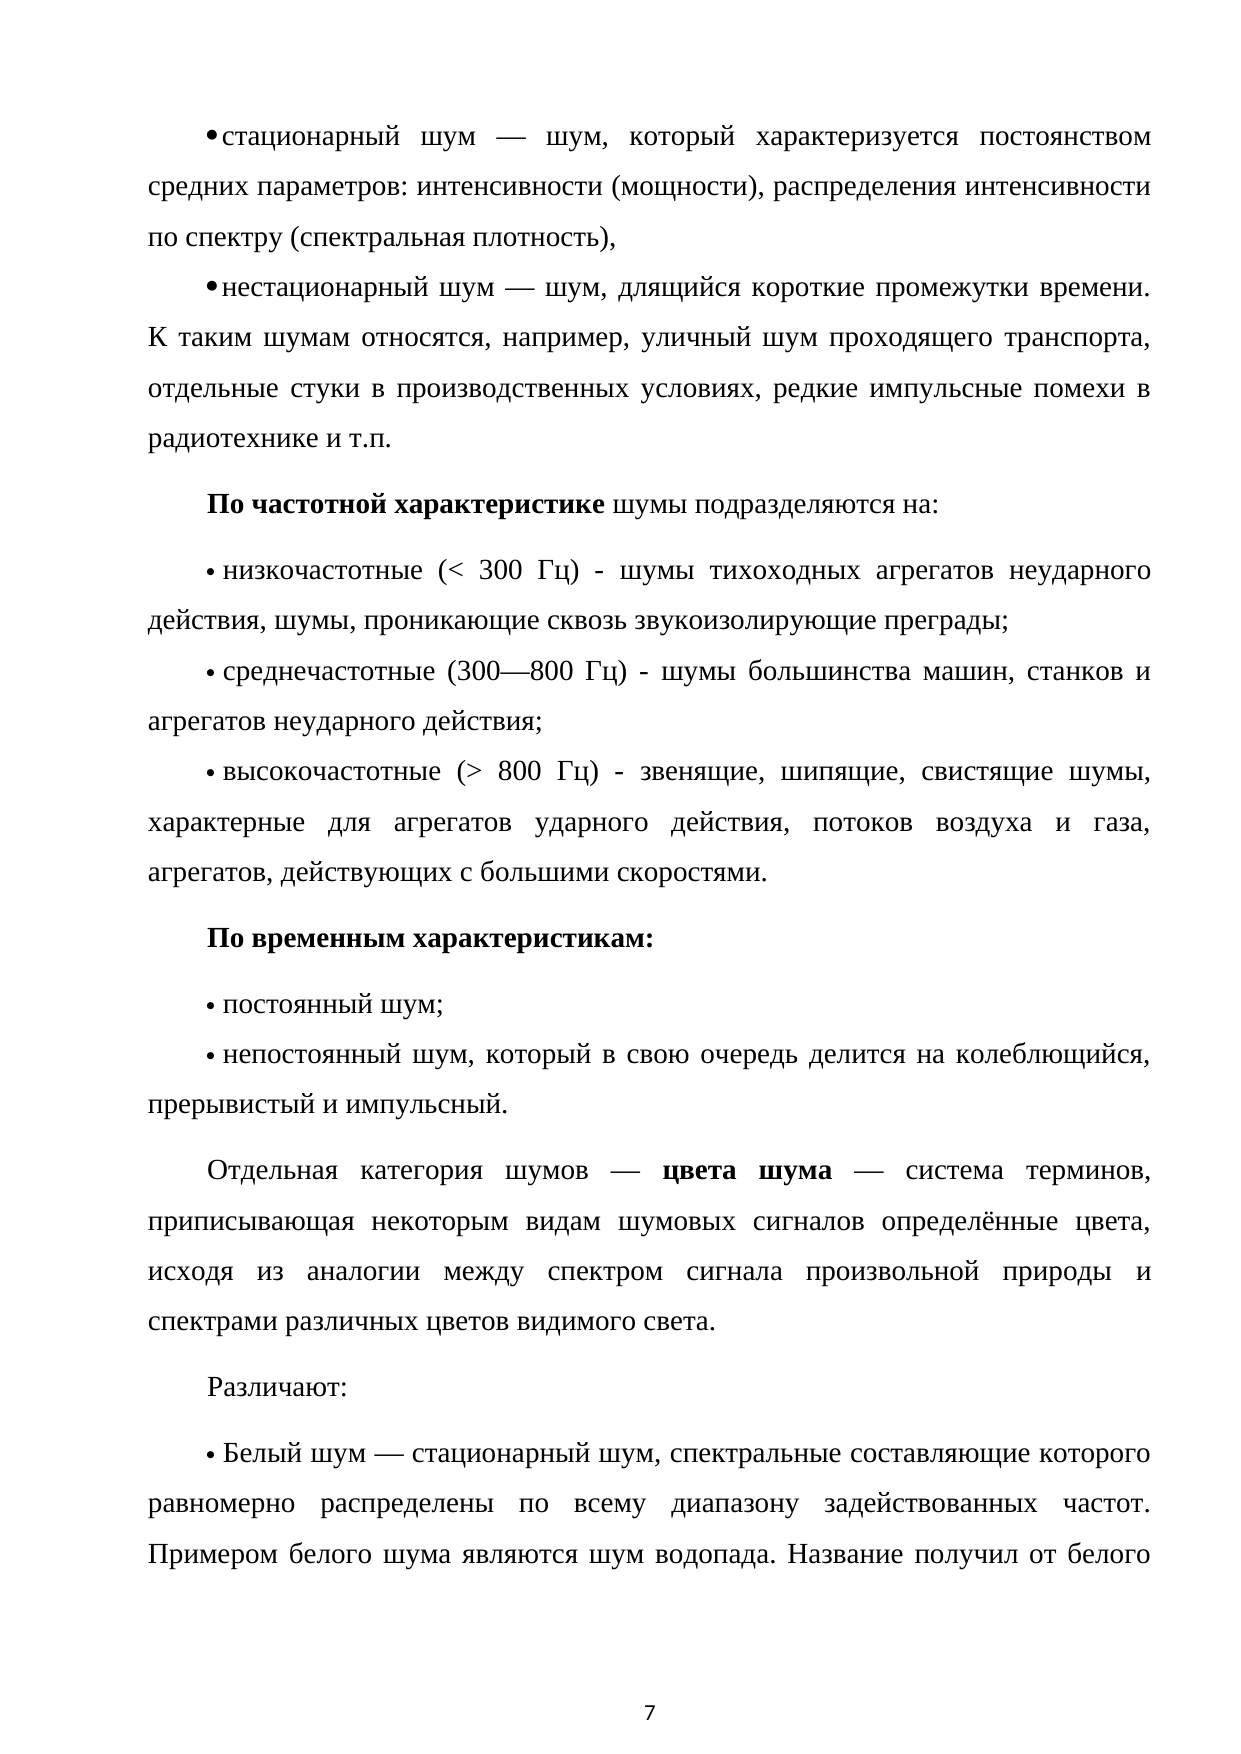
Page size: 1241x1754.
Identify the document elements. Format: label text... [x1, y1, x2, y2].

list непостоянный шум, который в свою очередь делится на колеблющийся, прерывистый и импульсный. [148, 1036, 1152, 1120]
list нестационарный шум — шум, длящийся короткие промежутки времени. К таким шумам относятся, например, уличный шум проходящего транспорта, отдельные стуки в производственных условиях, редкие импульсные помехи в радиотехнике и т.п. [148, 269, 1152, 454]
list высокочастотные (> 800 Гц) - звенящие, шипящие, свистящие шумы, характерные для агрегатов ударного действия, потоков воздуха и газа, агрегатов, действующих с большими скоростями. [148, 753, 1152, 887]
text По временным характеристикам: [148, 920, 1152, 953]
text Различают: [148, 1369, 1152, 1403]
list среднечастотные (300—800 Гц) - шумы большинства машин, станков и агрегатов неударного действия; [148, 653, 1152, 737]
list стационарный шум — шум, который характеризуется постоянством средних параметров: интенсивности (мощности), распределения интенсивности по спектру (спектральная плотность), [148, 118, 1152, 252]
text Отдельная категория шумов — цвета шума — система терминов, приписывающая некоторым видам шумовых сигналов определённые цвета, исходя из аналогии между спектром сигнала произвольной природы и спектрами различных цветов видимого света. [148, 1152, 1152, 1337]
list низкочастотные (< 300 Гц) - шумы тихоходных агрегатов неударного действия, шумы, проникающие сквозь звукоизолирующие преграды; [148, 552, 1152, 636]
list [148, 1435, 1152, 1569]
text По частотной характеристике шумы подразделяются на: [148, 486, 1152, 520]
list постоянный шум; [148, 986, 1152, 1019]
